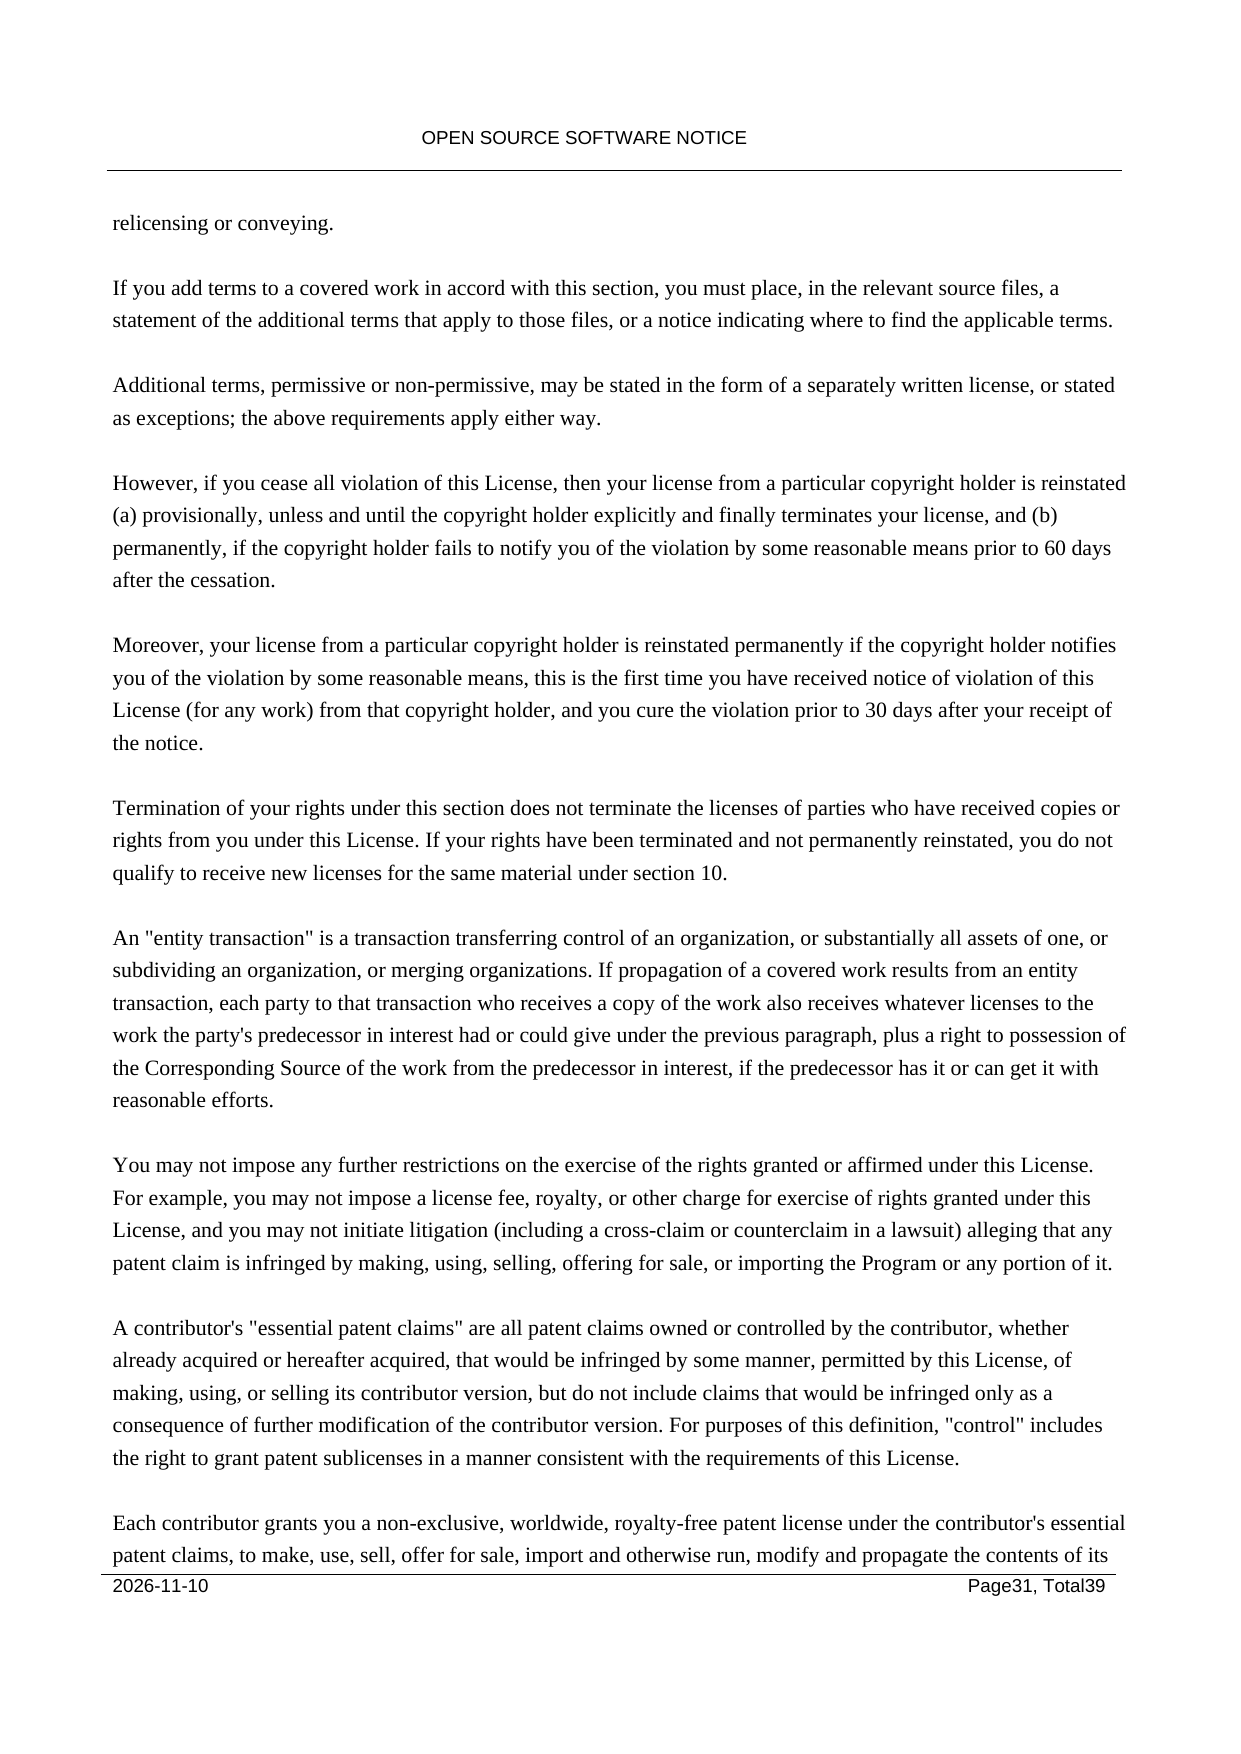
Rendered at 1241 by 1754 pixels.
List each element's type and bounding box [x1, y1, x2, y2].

text [112, 206, 1128, 1571]
